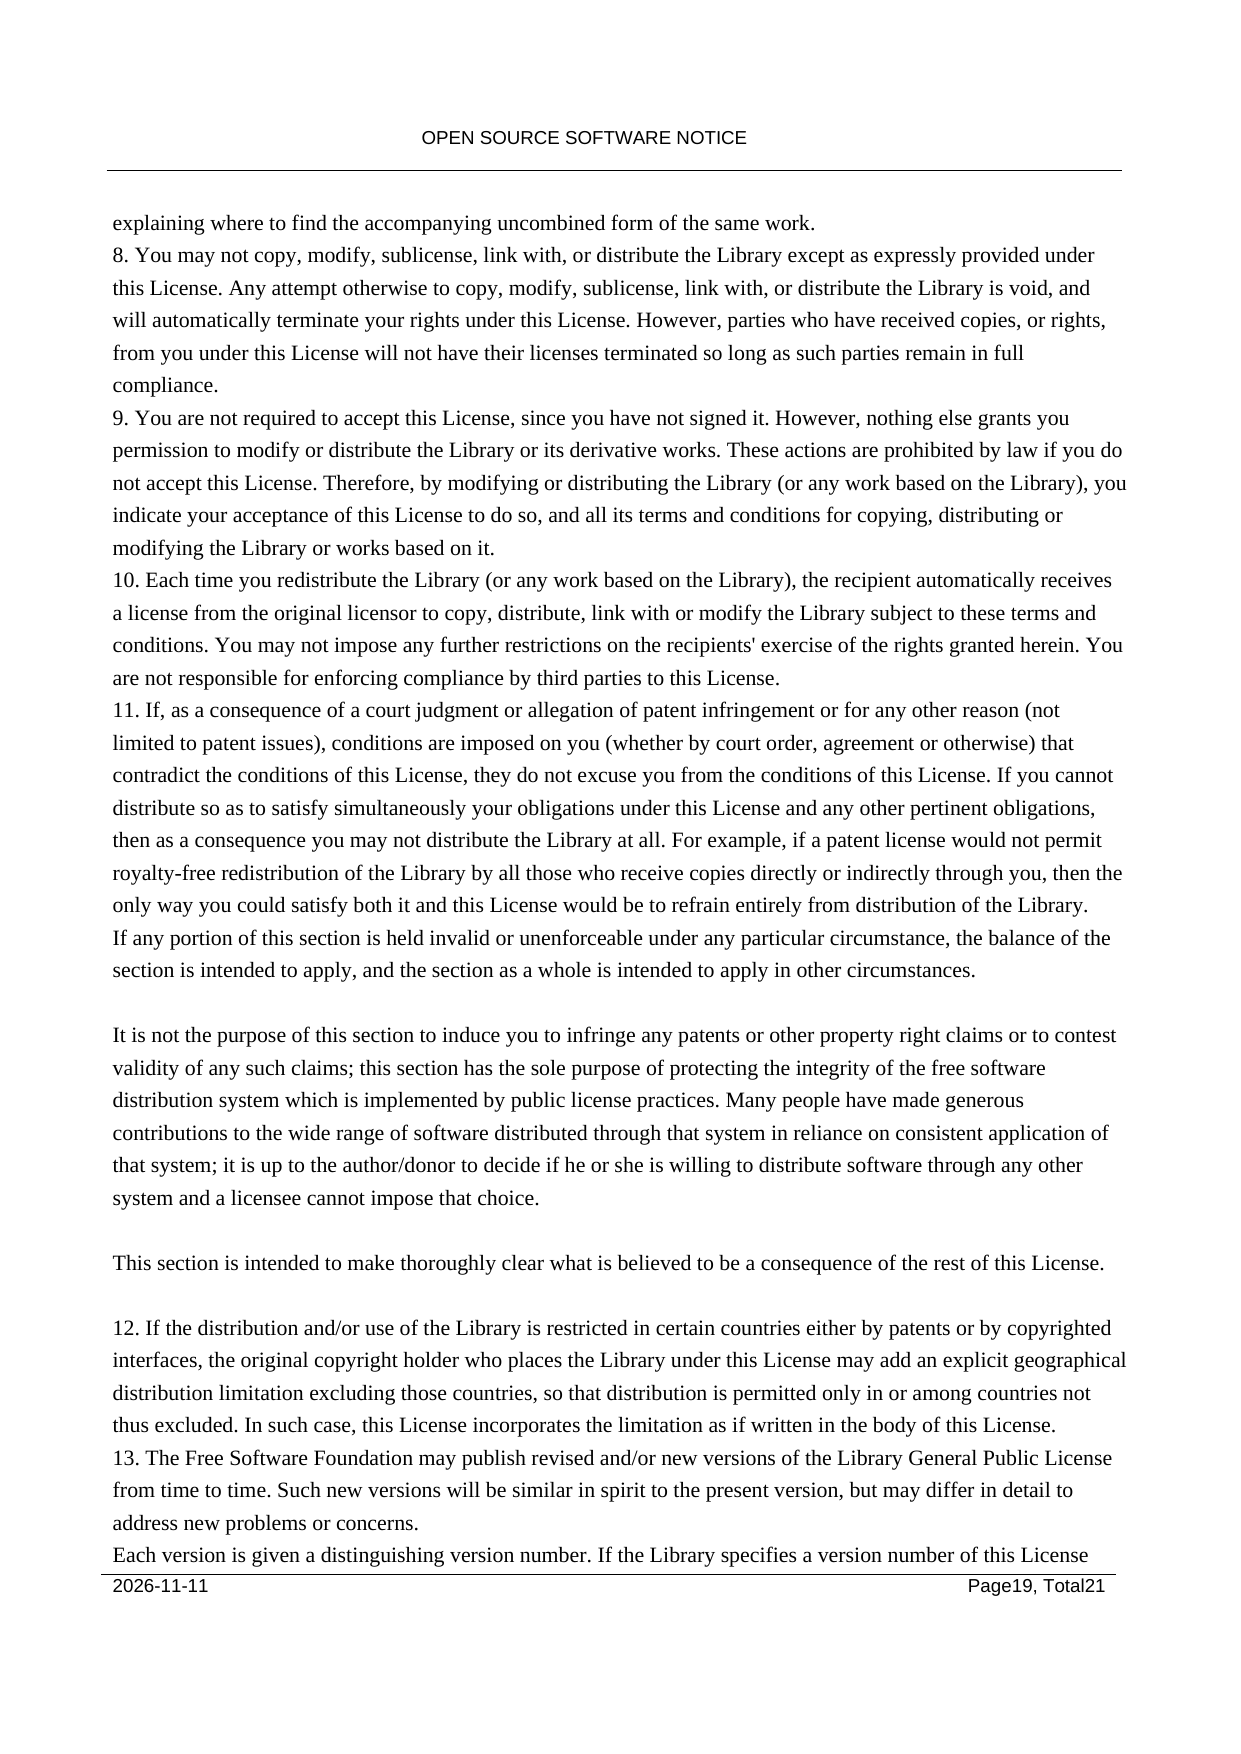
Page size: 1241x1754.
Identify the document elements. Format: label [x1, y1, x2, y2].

text [112, 206, 1128, 1571]
